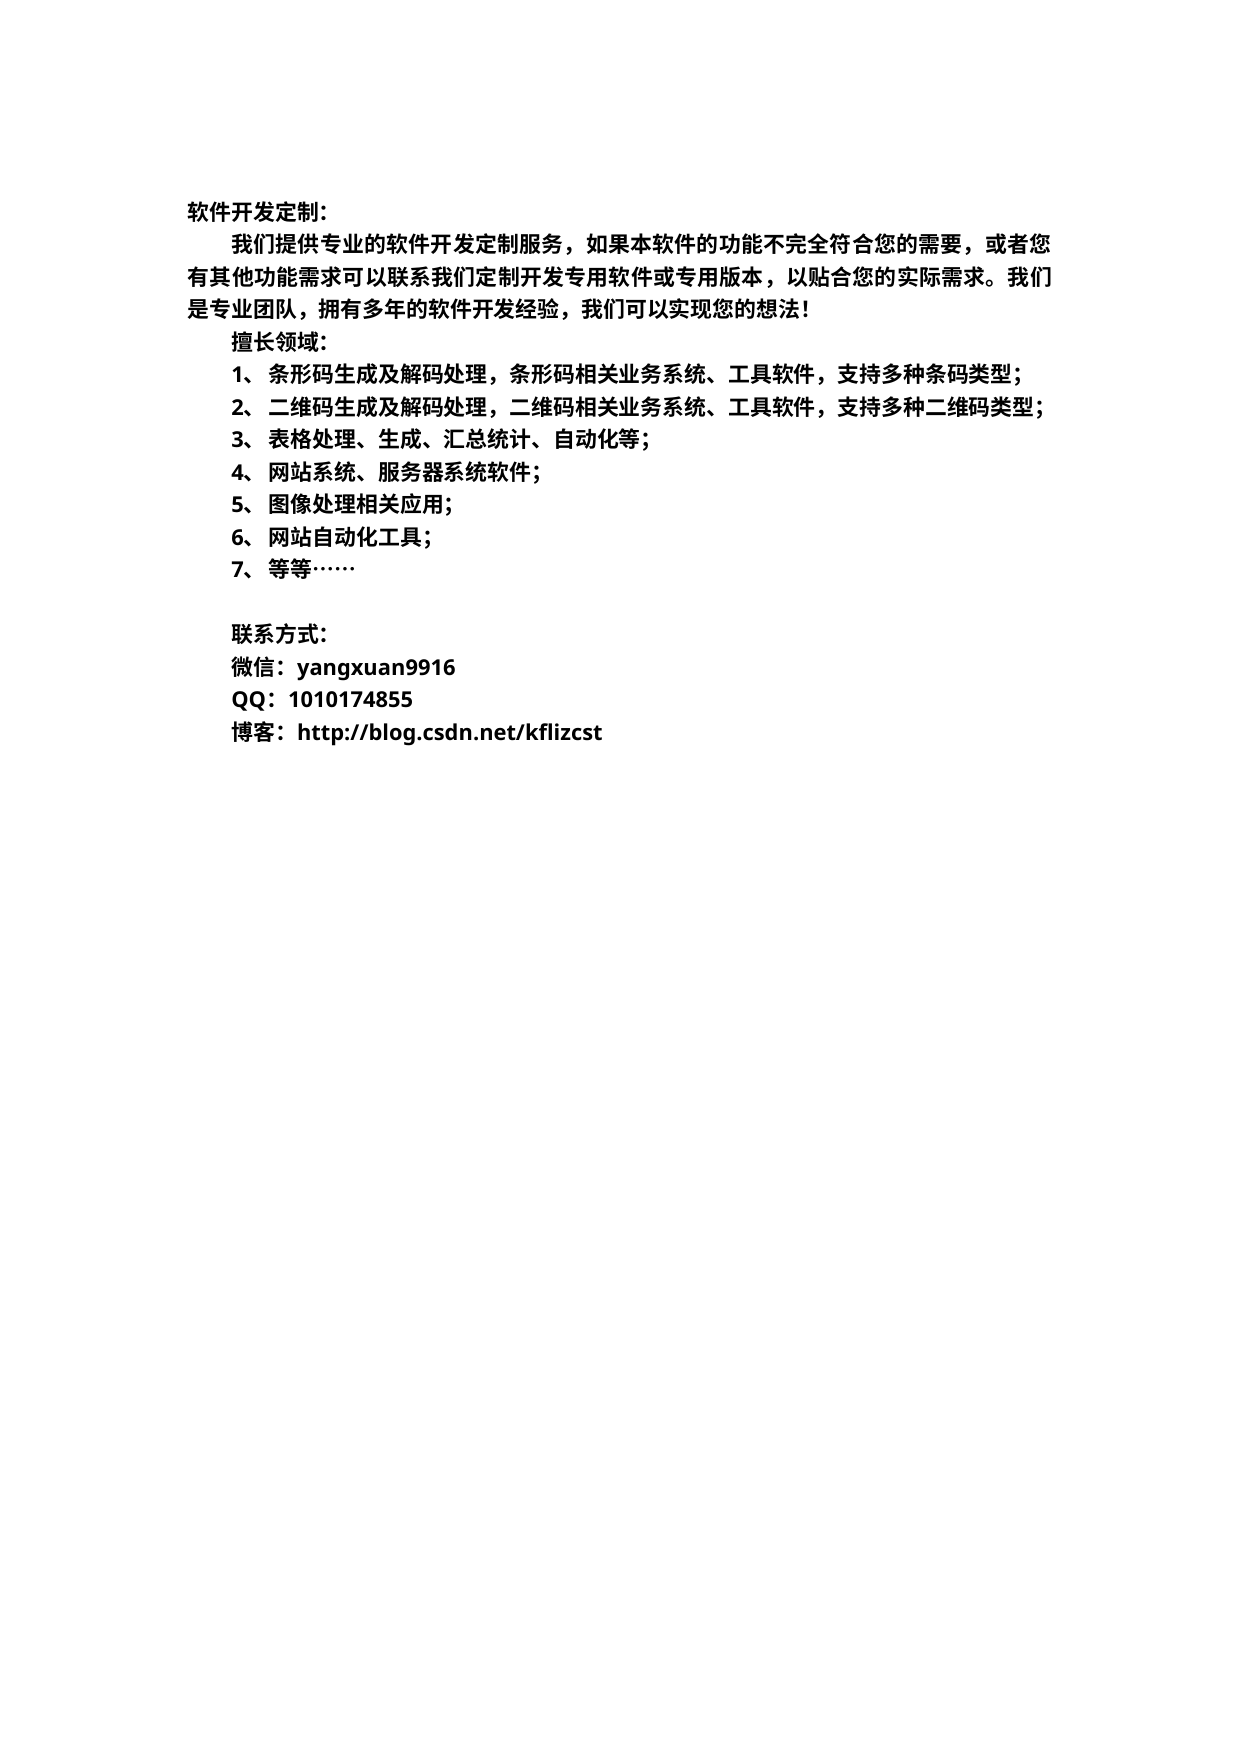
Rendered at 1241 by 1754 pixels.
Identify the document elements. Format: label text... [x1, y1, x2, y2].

list 图像处理相关应用； [231, 487, 1053, 519]
list 二维码生成及解码处理，二维码相关业务系统、工具软件，支持多种二维码类型； [231, 389, 1053, 422]
text QQ：1010174855 [187, 682, 1053, 714]
list 表格处理、生成、汇总统计、自动化等； [231, 422, 1053, 454]
list 网站自动化工具； [231, 519, 1053, 552]
text 软件开发定制： [187, 194, 1053, 227]
text 擅长领域： [187, 324, 1053, 357]
text 博客：http://blog.csdn.net/kflizcst [187, 714, 1053, 747]
text 微信：yangxuan9916 [187, 649, 1053, 682]
text 联系方式： [187, 617, 1053, 649]
list 条形码生成及解码处理，条形码相关业务系统、工具软件，支持多种条码类型； [231, 357, 1053, 389]
list 等等…… [231, 552, 1053, 584]
text 我们提供专业的软件开发定制服务，如果本软件的功能不完全符合您的需要，或者您有其他功能需求可以联系我们定制开发专用软件或专用版本，以贴合您的实际需求。我们是专业团队，拥有多年的软件开发经验，我们可以实现您的想法！ [187, 227, 1053, 324]
list 网站系统、服务器系统软件； [231, 454, 1053, 487]
